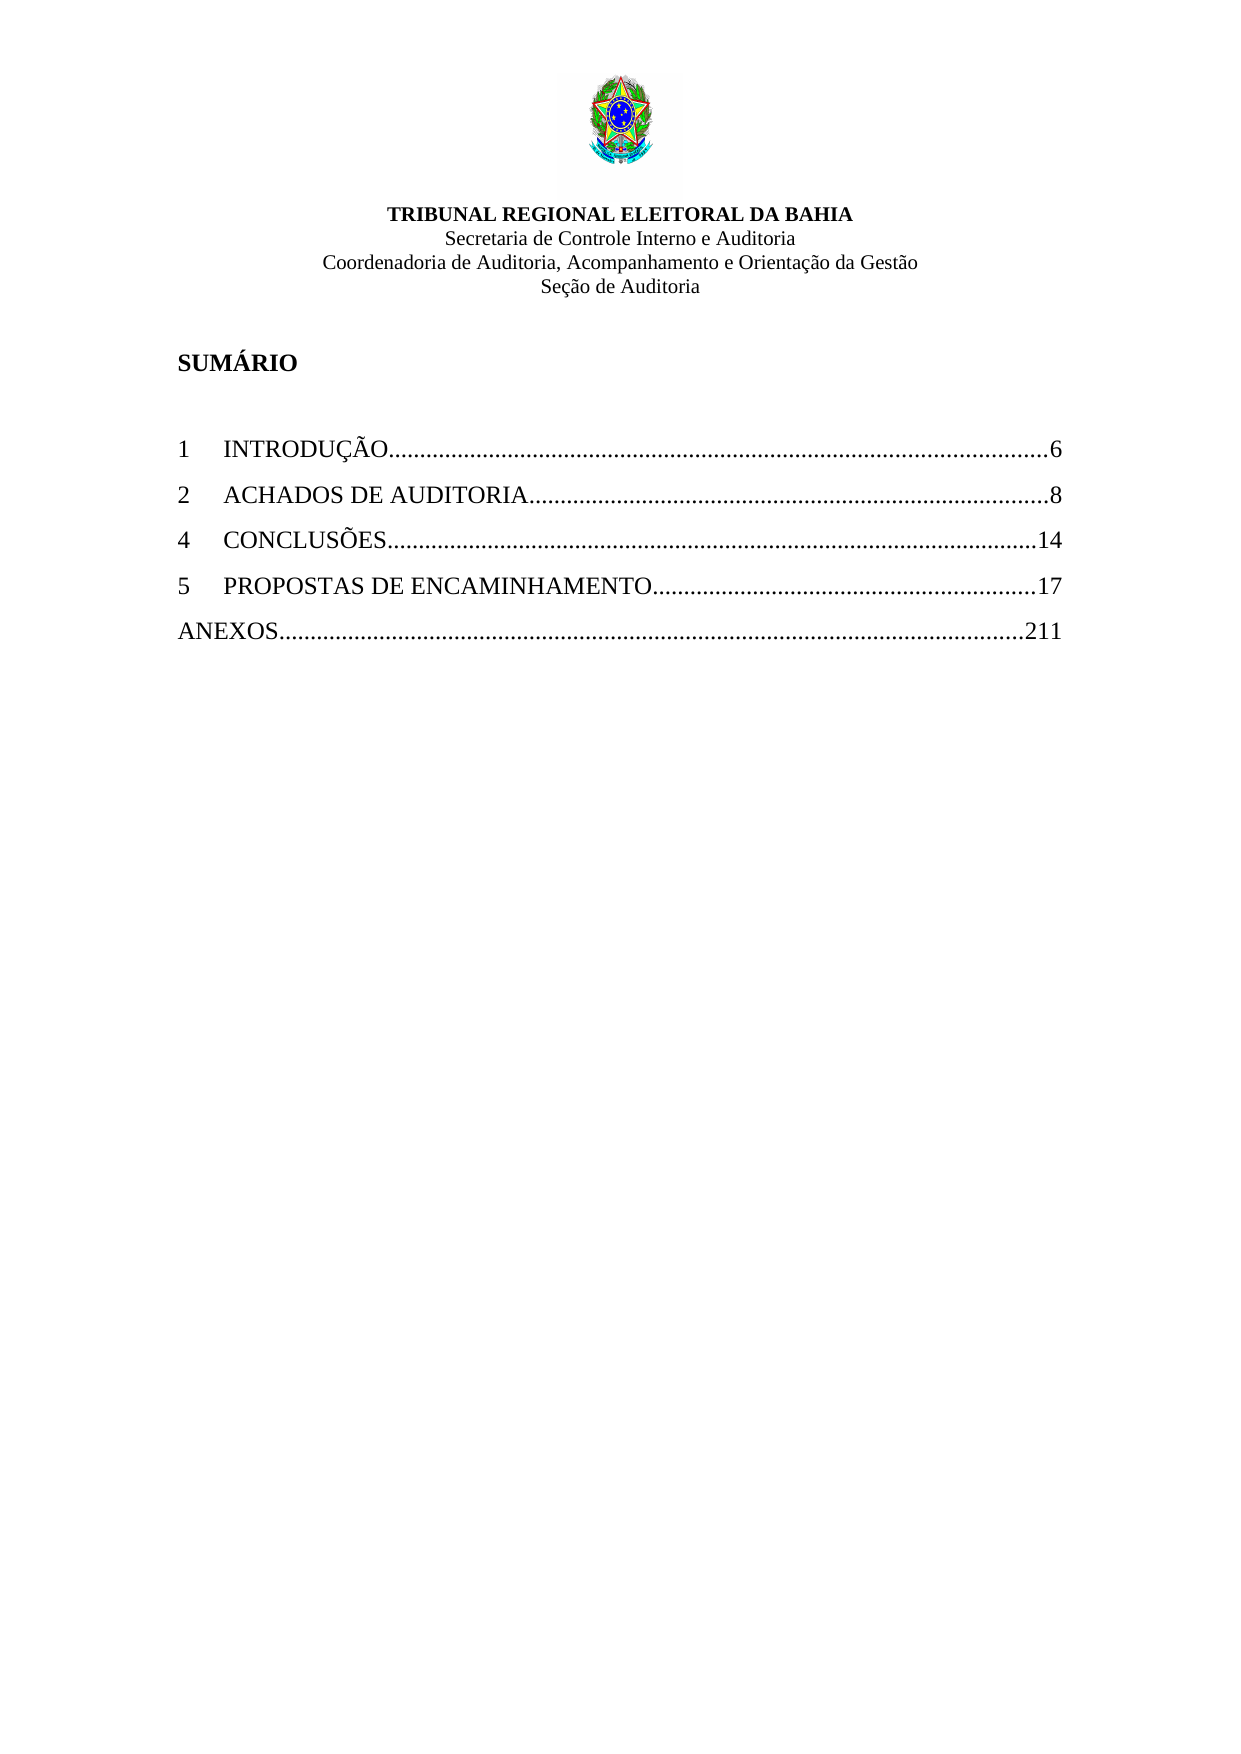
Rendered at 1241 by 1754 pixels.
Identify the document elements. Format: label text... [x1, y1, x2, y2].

subtitle Sumário [177, 348, 1063, 377]
text 2 ACHADOS DE AUDITORIA 8 [177, 480, 1063, 509]
text 4 CONCLUSÕES 14 [177, 525, 1063, 554]
picture [557, 73, 683, 202]
text ANEXOS 211 [177, 616, 1063, 645]
text 5 PROPOSTAS DE ENCAMINHAMENTO 17 [177, 571, 1063, 600]
text 1 INTRODUÇÃO 6 [177, 434, 1063, 463]
